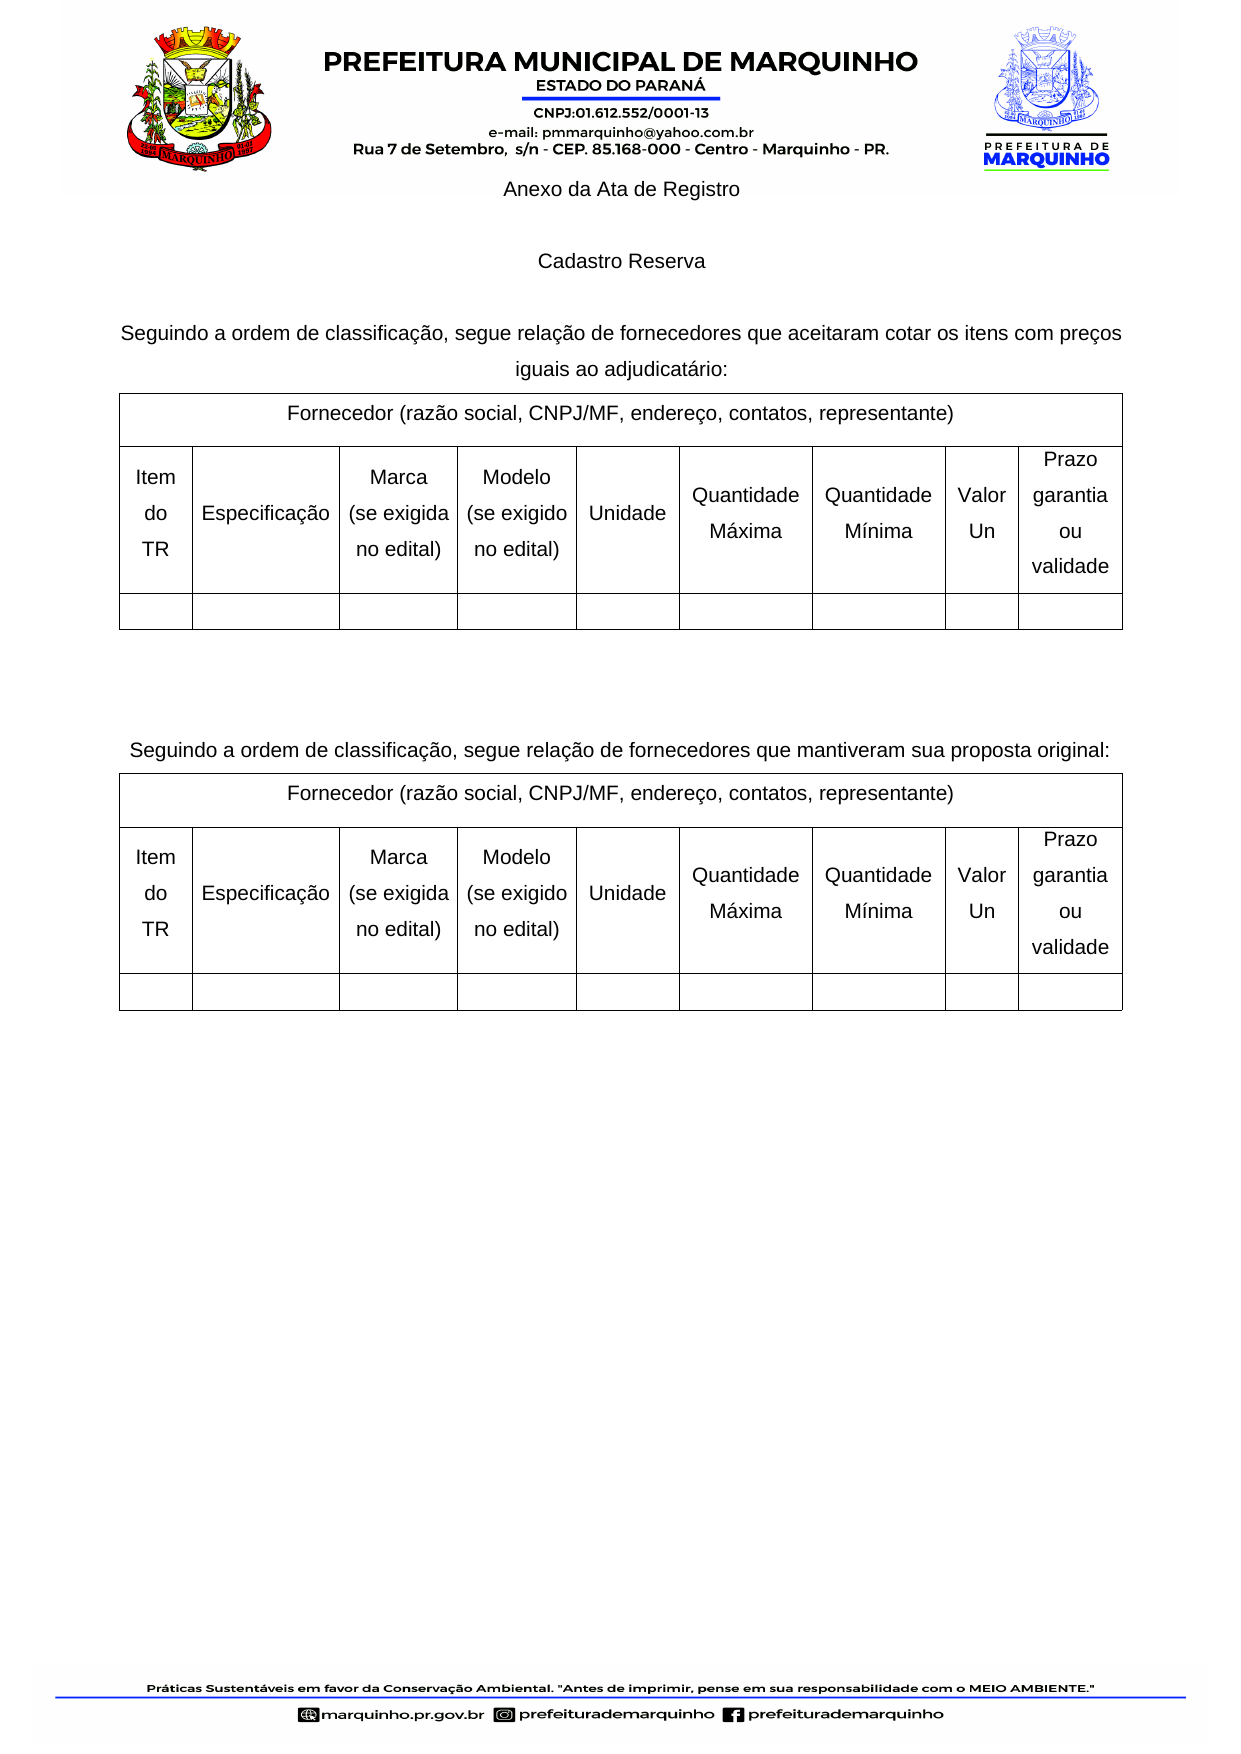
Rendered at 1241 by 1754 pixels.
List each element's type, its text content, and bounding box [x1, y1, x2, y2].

table_cell Modelo (se exigido no edital) [458, 828, 576, 973]
table_header Fornecedor (razão social, CNPJ/MF, endereço, contatos, representante) [120, 774, 1122, 827]
table_cell [1019, 594, 1122, 629]
table_cell [458, 974, 576, 1009]
table_cell [577, 594, 679, 629]
table_cell [680, 594, 812, 629]
table_cell [680, 974, 812, 1009]
picture [60, 0, 1180, 195]
table_cell Quantidade Máxima [680, 447, 812, 593]
table_cell [1019, 974, 1122, 1009]
table_cell Quantidade Mínima [813, 447, 945, 593]
table_cell Prazo garantia ou validade [1019, 828, 1122, 973]
table_cell Especificação [193, 828, 339, 973]
table_cell [813, 974, 945, 1009]
table_cell Valor Un [946, 828, 1018, 973]
table_header Fornecedor (razão social, CNPJ/MF, endereço, contatos, representante) [120, 394, 1122, 446]
table_cell Marca (se exigida no edital) [340, 447, 457, 593]
list Seguindo a ordem de classificação, segue relação de fornecedores que mantiveram sua proposta original: [118, 737, 1122, 761]
table_cell Marca (se exigida no edital) [340, 828, 457, 973]
text Anexo da Ata de Registro [118, 177, 1125, 201]
table_cell Item do TR [120, 828, 192, 973]
table_cell Prazo garantia ou validade [1019, 447, 1122, 593]
table_cell [946, 594, 1018, 629]
text Seguindo a ordem de classificação, segue relação de fornecedores que aceitaram cotar os itens com preços iguais ao adjudicatário: [118, 321, 1125, 381]
table_cell [813, 594, 945, 629]
table_cell Unidade [577, 828, 679, 973]
table_cell [577, 974, 679, 1009]
table_cell Item do TR [120, 447, 192, 593]
table_cell [120, 594, 192, 629]
table_cell [193, 594, 339, 629]
table_cell Modelo (se exigido no edital) [458, 447, 576, 593]
table_cell Valor Un [946, 447, 1018, 593]
table_cell [340, 974, 457, 1009]
table_cell [193, 974, 339, 1009]
table_cell [946, 974, 1018, 1009]
table_cell [458, 594, 576, 629]
table_cell Especificação [193, 447, 339, 593]
table_cell Quantidade Máxima [680, 828, 812, 973]
text Cadastro Reserva [118, 249, 1125, 273]
picture [31, 1659, 1210, 1746]
table_cell [120, 974, 192, 1009]
table_cell [340, 594, 457, 629]
table_cell Quantidade Mínima [813, 828, 945, 973]
table_cell Unidade [577, 447, 679, 593]
